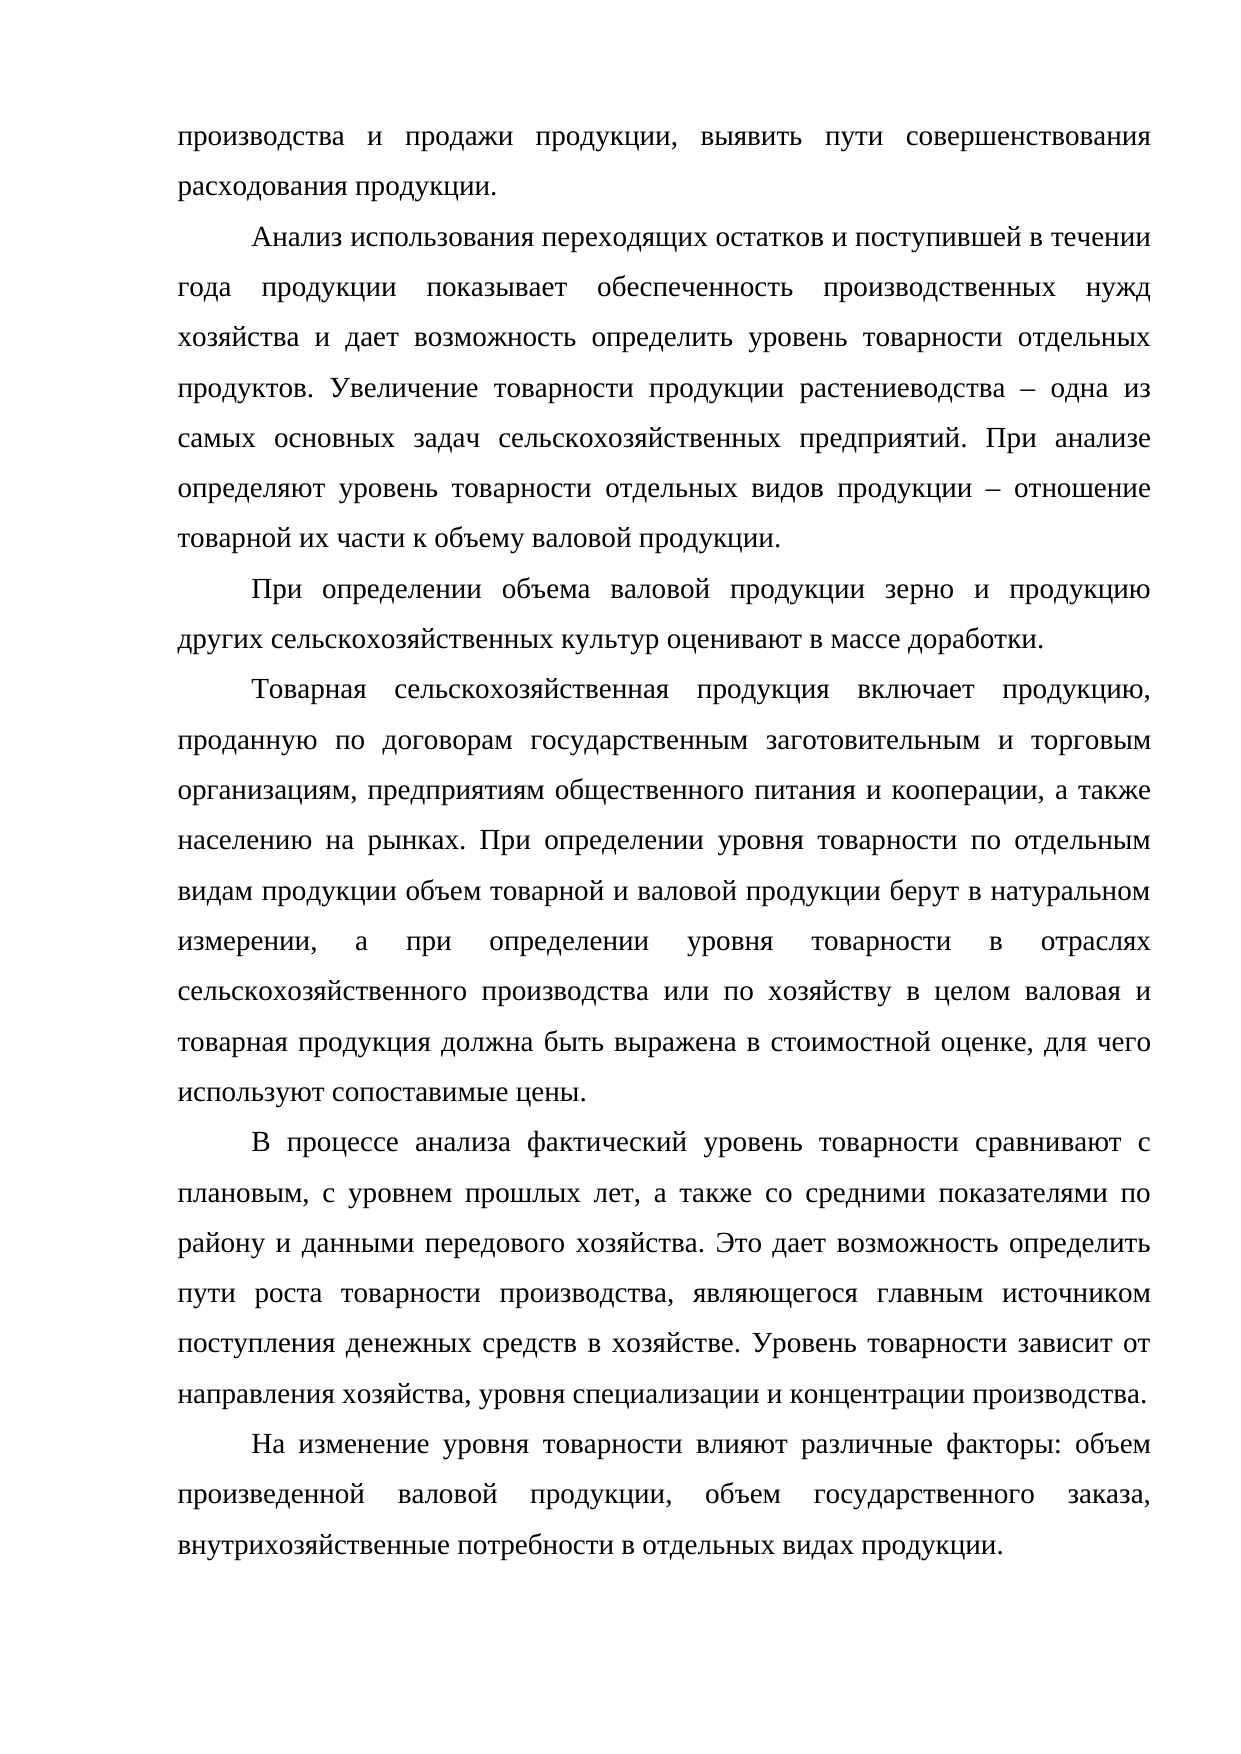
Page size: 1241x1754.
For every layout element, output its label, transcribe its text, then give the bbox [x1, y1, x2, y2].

text В процессе анализа фактический уровень товарности сравнивают с плановым, с уровнем прошлых лет, а также со средними показателями по району и данными передового хозяйства. Это дает возможность определить пути роста товарности производства, являющегося главным источником поступления денежных средств в хозяйстве. Уровень товарности зависит от направления хозяйства, уровня специализации и концентрации производства. [177, 1124, 1152, 1409]
text При определении объема валовой продукции зерно и продукцию других сельскохозяйственных культур оценивают в массе доработки. [177, 571, 1152, 655]
text На изменение уровня товарности влияют различные факторы: объем произведенной валовой продукции, объем государственного заказа, внутрихозяйственные потребности в отдельных видах продукции. [177, 1426, 1152, 1560]
text Товарная сельскохозяйственная продукция включает продукцию, проданную по договорам государственным заготовительным и торговым организациям, предприятиям общественного питания и кооперации, а также населению на рынках. При определении уровня товарности по отдельным видам продукции объем товарной и валовой продукции берут в натуральном измерении, а при определении уровня товарности в отраслях сельскохозяйственного производства или по хозяйству в целом валовая и товарная продукция должна быть выражена в стоимостной оценке, для чего используют сопоставимые цены. [177, 672, 1152, 1108]
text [177, 118, 1152, 202]
text Анализ использования переходящих остатков и поступившей в течении года продукции показывает обеспеченность производственных нужд хозяйства и дает возможность определить уровень товарности отдельных продуктов. Увеличение товарности продукции растениеводства – одна из самых основных задач сельскохозяйственных предприятий. При анализе определяют уровень товарности отдельных видов продукции – отношение товарной их части к объему валовой продукции. [177, 219, 1152, 554]
